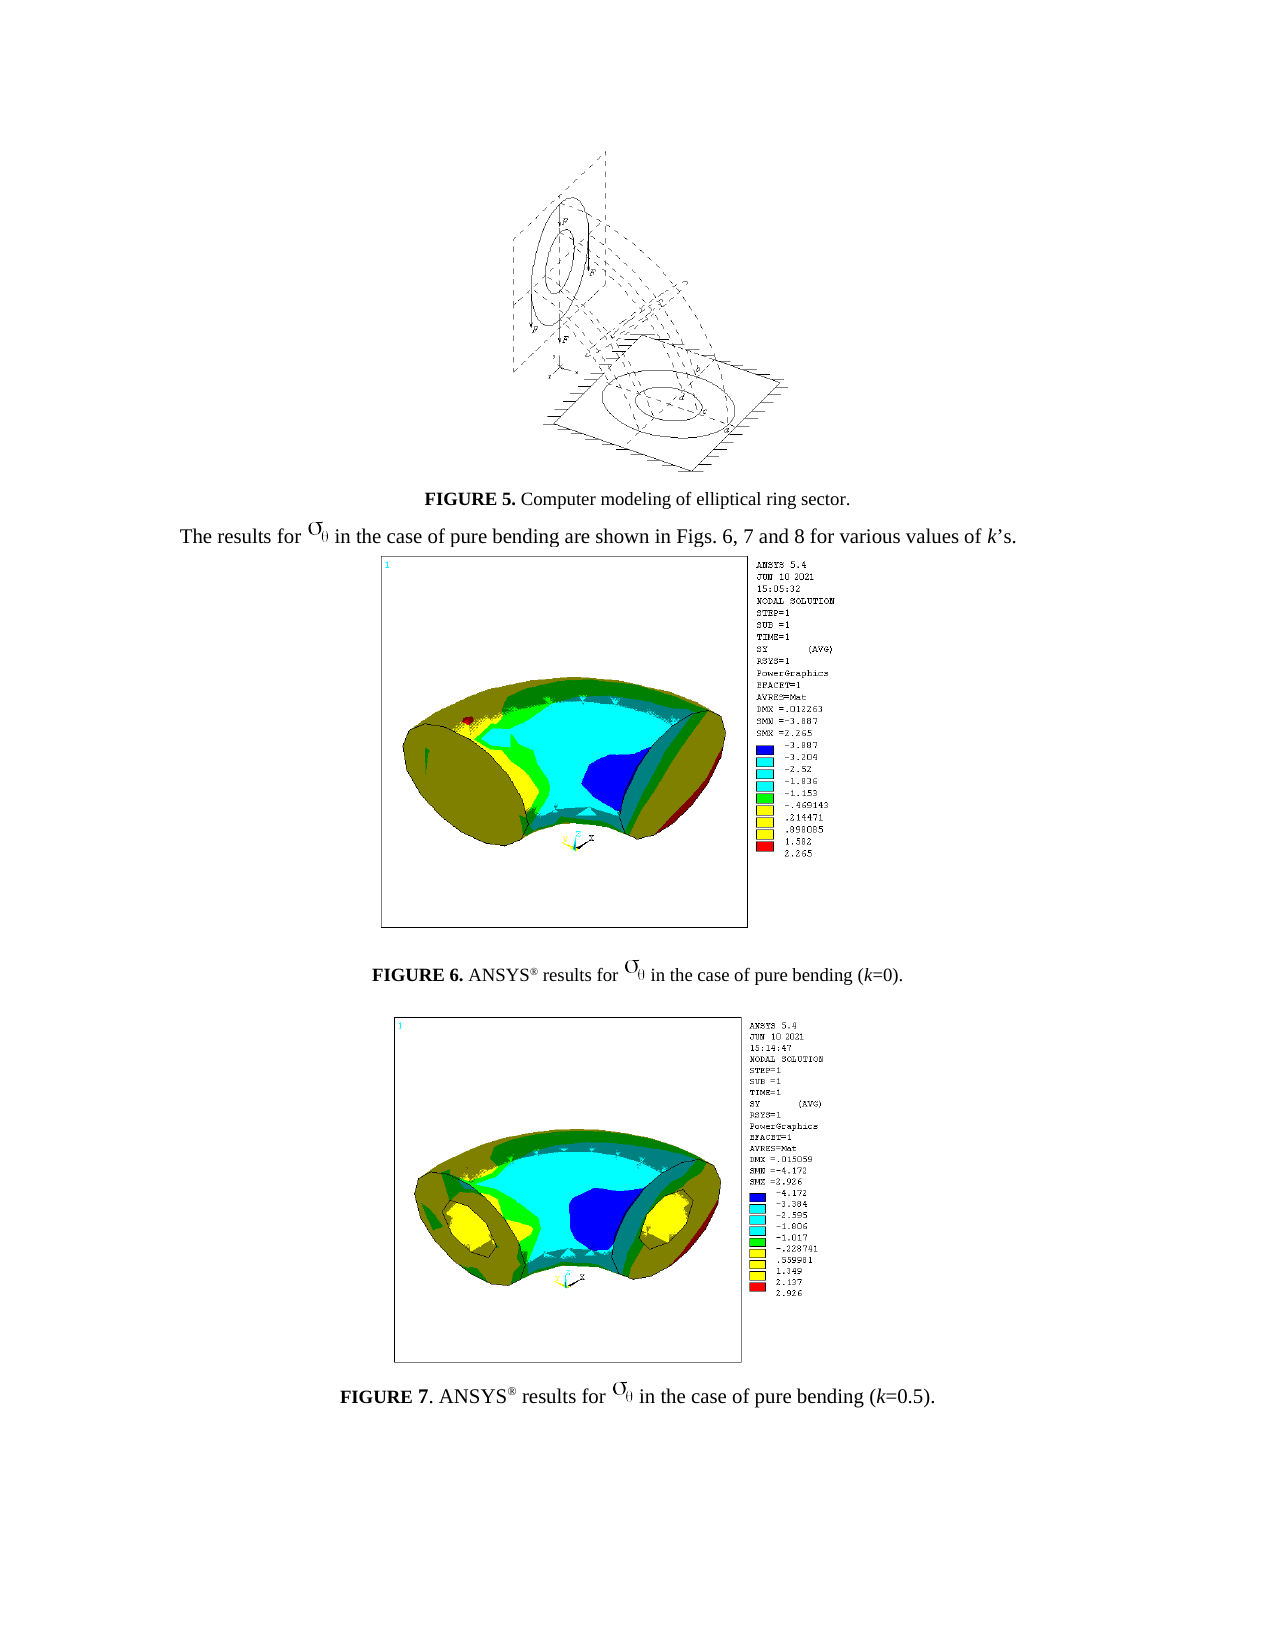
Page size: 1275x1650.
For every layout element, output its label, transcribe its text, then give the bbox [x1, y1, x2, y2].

text The results for in the case of pure bending are shown in Figs. 6, 7 and 8 for various values of k’s. [150, 509, 1125, 548]
text FIGURE 5. Computer modeling of elliptical ring sector. [150, 488, 1125, 509]
text FIGURE 6. ANSYS results for in the case of pure bending (k=0). [150, 948, 1125, 986]
text FIGURE 7. ANSYS results for in the case of pure bending (k=0.5). [150, 1369, 1125, 1408]
picture [372, 547, 903, 936]
picture [386, 1009, 889, 1370]
